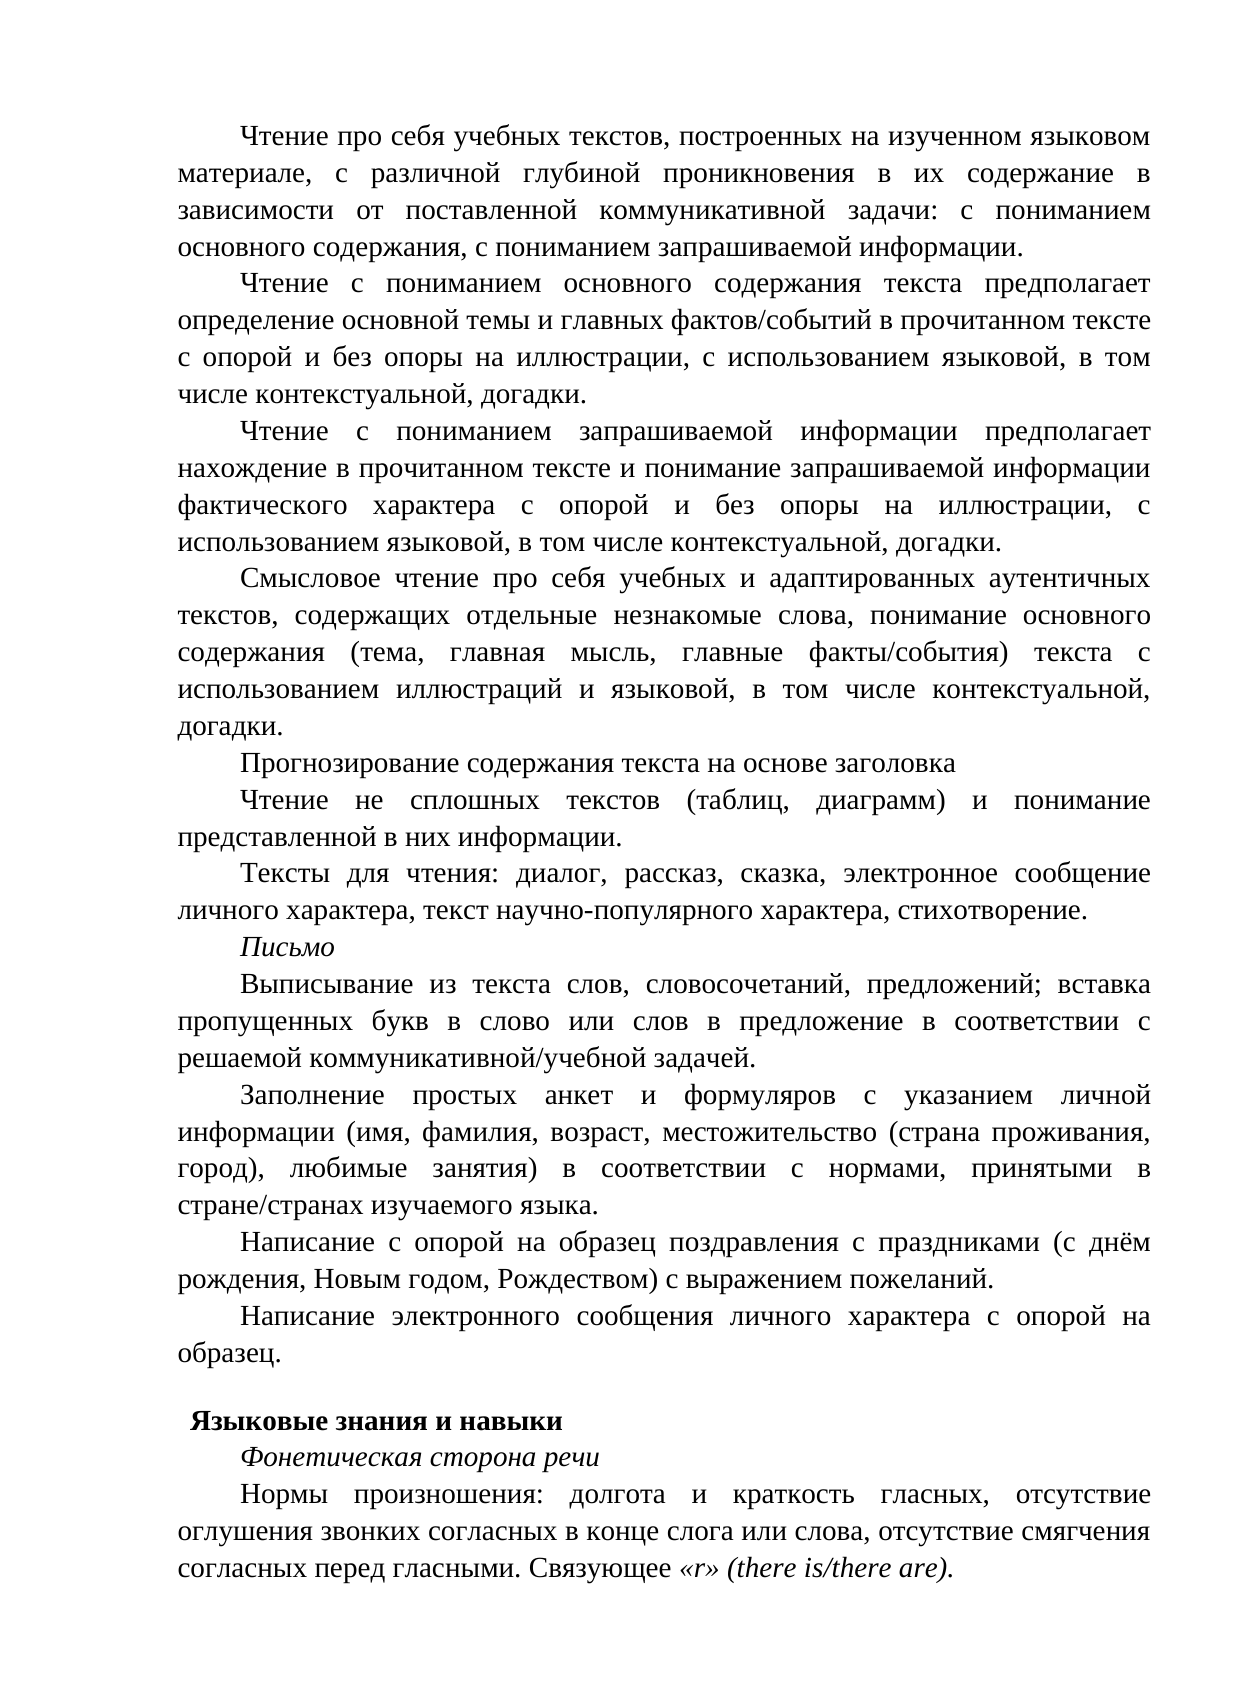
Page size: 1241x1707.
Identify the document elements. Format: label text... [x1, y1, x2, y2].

text Чтение с пониманием основного содержания текста предполагает определение основной темы и главных фактов/событий в прочитанном тексте с опорой и без опоры на иллюстрации, с использованием языковой, в том числе контекстуальной, догадки. [177, 266, 1152, 410]
text Выписывание из текста слов, словосочетаний, предложений; вставка пропущенных букв в слово или слов в предложение в соответствии с решаемой коммуникативной/учебной задачей. [177, 966, 1152, 1073]
text Написание электронного сообщения личного характера с опорой на образец. [177, 1298, 1152, 1368]
text Написание с опорой на образец поздравления с праздниками (с днём рождения, Новым годом, Рождеством) с выражением пожеланий. [177, 1224, 1152, 1295]
text Заполнение простых анкет и формуляров с указанием личной информации (имя, фамилия, возраст, местожительство (страна проживания, город), любимые занятия) в соответствии с нормами, принятыми в стране/странах изучаемого языка. [177, 1077, 1152, 1221]
text Тексты для чтения: диалог, рассказ, сказка, электронное сообщение личного характера, текст научно-популярного характера, стихотворение. [177, 856, 1152, 926]
text Языковые знания и навыки [190, 1403, 1152, 1436]
text Чтение с пониманием запрашиваемой информации предполагает нахождение в прочитанном тексте и понимание запрашиваемой информации фактического характера с опорой и без опоры на иллюстрации, с использованием языковой, в том числе контекстуальной, догадки. [177, 413, 1152, 557]
text Смысловое чтение про себя учебных и адаптированных аутентичных текстов, содержащих отдельные незнакомые слова, понимание основного содержания (тема, главная мысль, главные факты/события) текста с использованием иллюстраций и языковой, в том числе контекстуальной, догадки. [177, 561, 1152, 742]
text Прогнозирование содержания текста на основе заголовка [177, 745, 1152, 778]
text Фонетическая сторона речи [177, 1439, 1152, 1473]
text Чтение про себя учебных текстов, построенных на изученном языковом материале, с различной глубиной проникновения в их содержание в зависимости от поставленной коммуникативной задачи: с пониманием основного содержания, с пониманием запрашиваемой информации. [177, 118, 1152, 262]
text Нормы произношения: долгота и краткость гласных, отсутствие оглушения звонких согласных в конце слога или слова, отсутствие смягчения согласных перед гласными. Связующее «r» (there is/there are). [177, 1476, 1152, 1584]
text Письмо [177, 929, 1152, 963]
text Чтение не сплошных текстов (таблиц, диаграмм) и понимание представленной в них информации. [177, 782, 1152, 852]
